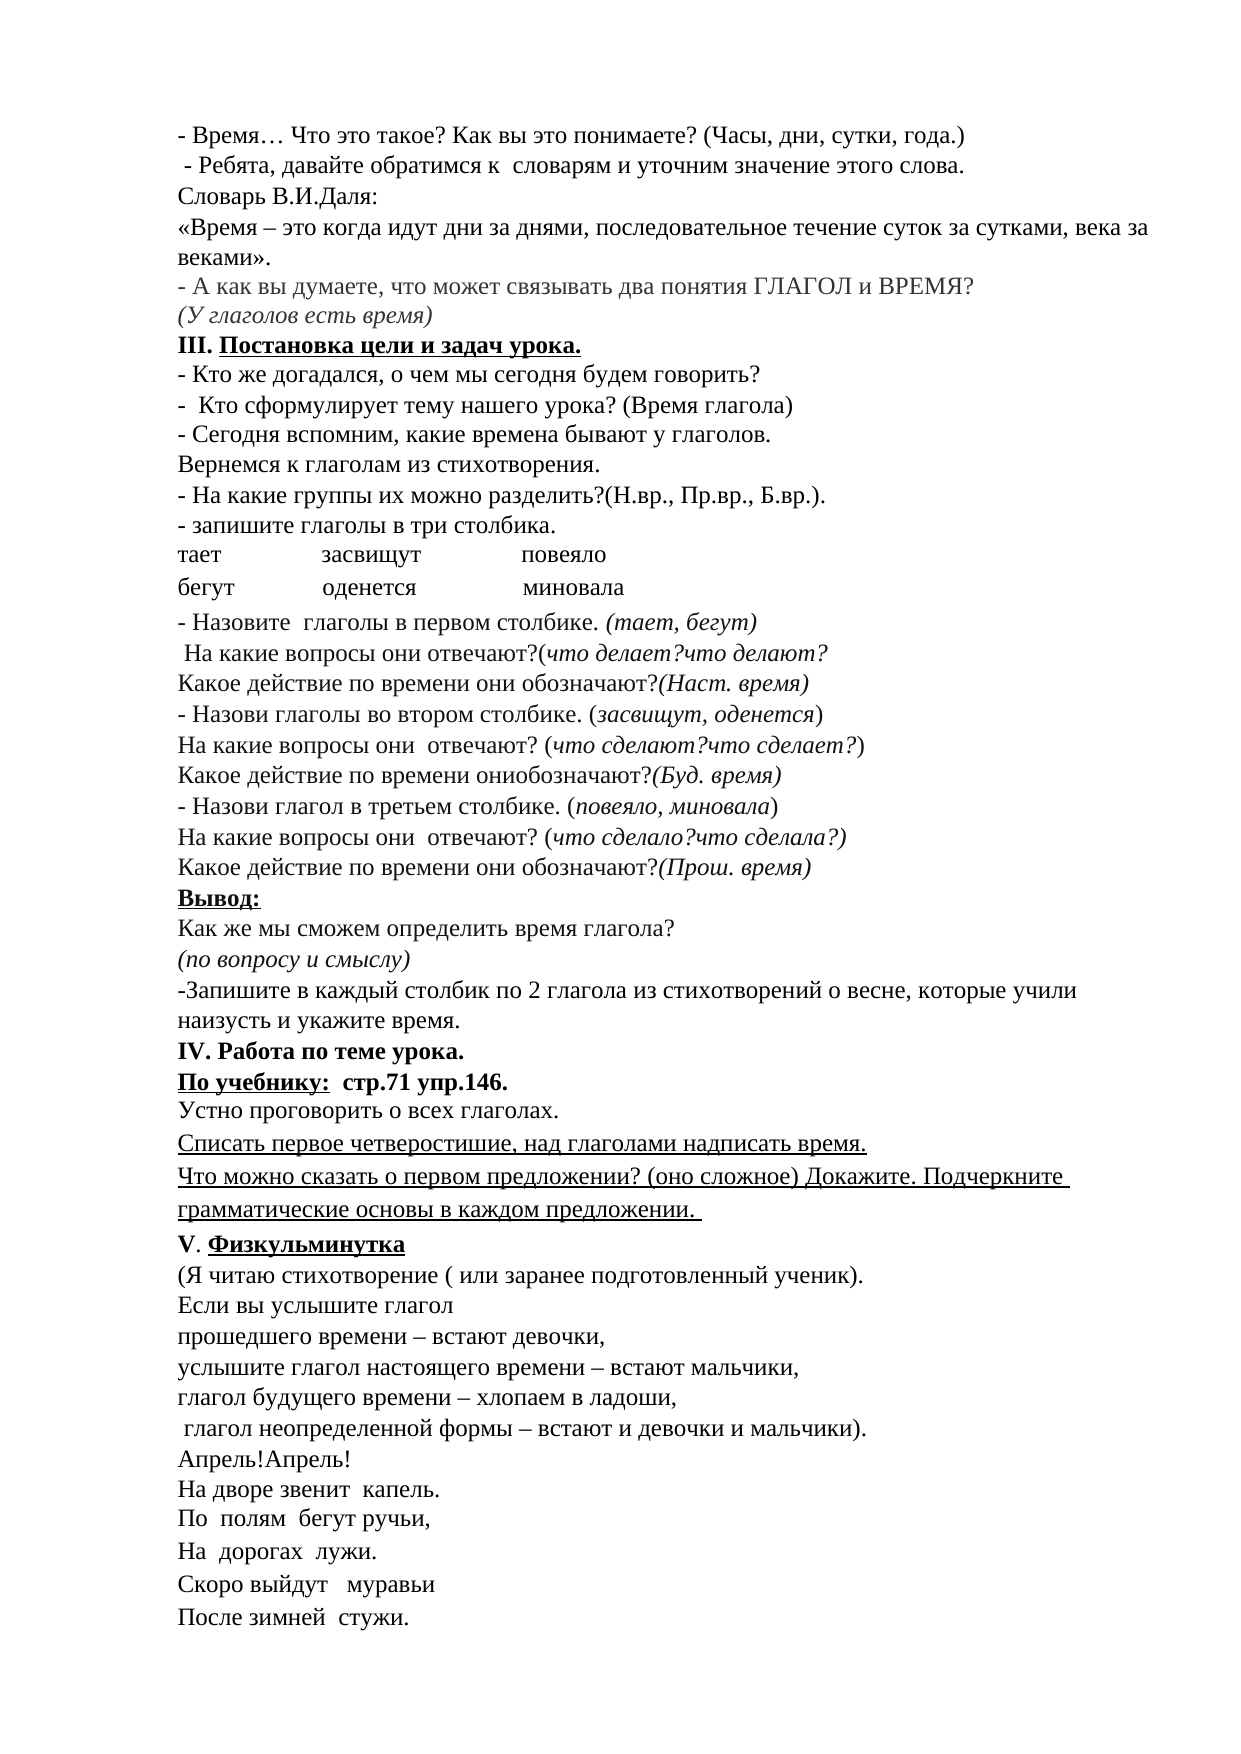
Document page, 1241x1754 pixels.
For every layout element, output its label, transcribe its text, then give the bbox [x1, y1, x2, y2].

text Как же мы сможем определить время глагола? [177, 912, 1152, 942]
text Вывод: [177, 881, 1152, 912]
text прошедшего времени – встают девочки, [177, 1319, 1152, 1350]
text - Время… Что это такое? Как вы это понимаете? (Часы, дни, сутки, года.) [177, 118, 1152, 149]
text На какие вопросы они отвечают? (что сделают?что сделает?) [177, 728, 1152, 758]
text - Назови глаголы во втором столбике. (засвищут, оденется) [177, 697, 1152, 728]
text -Запишите в каждый столбик по 2 глагола из стихотворений о весне, которые учили наизусть и укажите время. [177, 973, 1152, 1034]
text Устно проговорить о всех глаголах. [177, 1095, 1152, 1124]
text Что можно сказать о первом предложении? (оно сложное) Докажите. Подчеркните грамматические основы в каждом предложении. [177, 1161, 1152, 1223]
text На какие вопросы они отвечают?(что делает?что делают? [177, 636, 1152, 667]
text «Время – это когда идут дни за днями, последовательное течение суток за сутками, века за веками». [177, 210, 1152, 271]
text - А как вы думаете, что может связывать два понятия ГЛАГОЛ и ВРЕМЯ? [177, 271, 1152, 300]
text На дорогах лужи. [177, 1536, 1152, 1565]
text Словарь В.И.Даля: [177, 179, 1152, 210]
text Какое действие по времени ониобозначают?(Буд. время) [177, 758, 1152, 789]
text - запишите глаголы в три столбика. [177, 509, 1152, 539]
text III. Постановка цели и задач урока. [177, 329, 1152, 359]
text Списать первое четверостишие, над глаголами надписать время. [177, 1128, 1152, 1157]
text тает засвищут повеяло [177, 539, 1152, 568]
text IV. Работа по теме урока. [177, 1034, 1152, 1065]
text Апрель!Апрель! [177, 1442, 1152, 1472]
text - Кто сформулирует тему нашего урока? (Время глагола) [177, 388, 1152, 419]
text По учебнику: стр.71 упр.146. [177, 1065, 1152, 1095]
text Скоро выйдут муравьи [177, 1569, 1152, 1598]
text На дворе звенит капель. [177, 1472, 1152, 1503]
text (У глаголов есть время) [177, 300, 1152, 329]
text глагол неопределенной формы – встают и девочки и мальчики). [177, 1411, 1152, 1442]
text (Я читаю стихотворение ( или заранее подготовленный ученик). [177, 1258, 1152, 1289]
text Вернемся к глаголам из стихотворения. [177, 447, 1152, 478]
text - Кто же догадался, о чем мы сегодня будем говорить? [177, 359, 1152, 388]
text - Ребята, давайте обратимся к словарям и уточним значение этого слова. [177, 149, 1152, 179]
text V. Физкульминутка [177, 1227, 1152, 1258]
text По полям бегут ручьи, [177, 1503, 1152, 1532]
text - На какие группы их можно разделить?(Н.вр., Пр.вр., Б.вр.). [177, 478, 1152, 509]
text - Назови глагол в третьем столбике. (повеяло, миновала) [177, 789, 1152, 820]
text - Назовите глаголы в первом столбике. (тает, бегут) [177, 605, 1152, 636]
text На какие вопросы они отвечают? (что сделало?что сделала?) [177, 820, 1152, 850]
text - Сегодня вспомним, какие времена бывают у глаголов. [177, 419, 1152, 447]
text бегут оденется миновала [177, 572, 1152, 601]
text Если вы услышите глагол [177, 1289, 1152, 1319]
text услышите глагол настоящего времени – встают мальчики, [177, 1350, 1152, 1381]
text Какое действие по времени они обозначают?(Наст. время) [177, 667, 1152, 697]
text После зимней стужи. [177, 1602, 1152, 1631]
text (по вопросу и смыслу) [177, 942, 1152, 973]
text Какое действие по времени они обозначают?(Прош. время) [177, 850, 1152, 881]
text глагол будущего времени – хлопаем в ладоши, [177, 1381, 1152, 1411]
